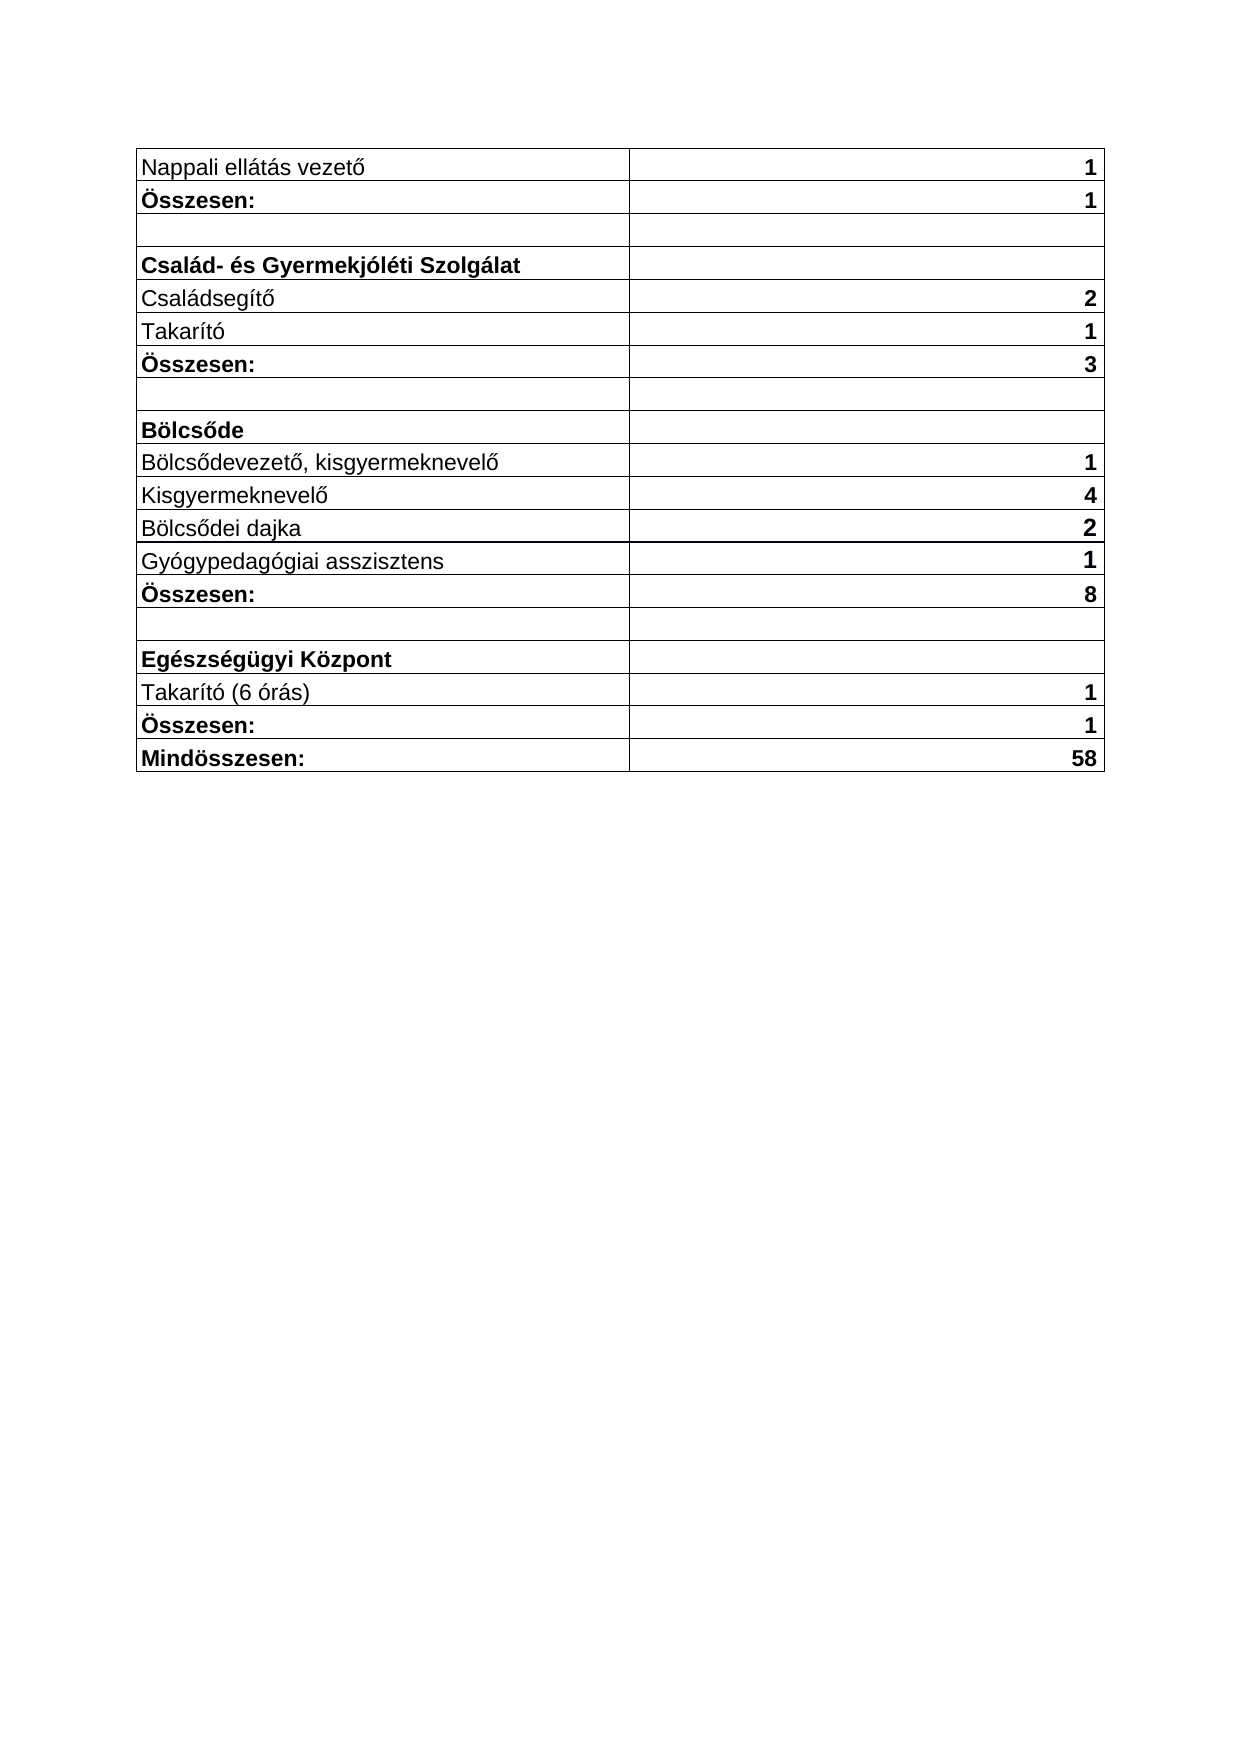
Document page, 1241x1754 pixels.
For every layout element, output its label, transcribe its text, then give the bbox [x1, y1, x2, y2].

table_cell Összesen: [137, 706, 629, 738]
table_cell Bölcsődevezető, kisgyermeknevelő [137, 444, 629, 476]
table_cell 58 [630, 739, 1104, 771]
table_cell [137, 608, 629, 640]
table_cell [630, 641, 1104, 673]
table_cell [137, 378, 629, 410]
table_cell Összesen: [137, 575, 629, 607]
table_cell 1 [630, 181, 1104, 213]
table_cell Család- és Gyermekjóléti Szolgálat [137, 247, 629, 279]
table_cell [137, 214, 629, 246]
table_cell 1 [630, 313, 1104, 344]
table_cell Bölcsődei dajka [137, 510, 629, 541]
table_cell Takarító (6 órás) [137, 674, 629, 705]
table_cell 8 [630, 575, 1104, 607]
table_cell 1 [630, 444, 1104, 476]
table_cell 2 [630, 510, 1104, 541]
table_cell [630, 214, 1104, 246]
table_cell 1 [630, 674, 1104, 705]
table_cell [630, 608, 1104, 640]
table_cell 4 [630, 477, 1104, 508]
table_cell 1 [630, 706, 1104, 738]
table_cell Egészségügyi Központ [137, 641, 629, 673]
table_cell [630, 247, 1104, 279]
table_cell Kisgyermeknevelő [137, 477, 629, 508]
table_cell 1 [630, 149, 1104, 180]
table_cell 1 [630, 543, 1104, 574]
table_cell Takarító [137, 313, 629, 344]
table_cell [630, 411, 1104, 443]
table_cell Összesen: [137, 181, 629, 213]
table_cell 3 [630, 346, 1104, 377]
table_cell Összesen: [137, 346, 629, 377]
table_cell Családsegítő [137, 280, 629, 312]
table_cell Mindösszesen: [137, 739, 629, 771]
table_cell Bölcsőde [137, 411, 629, 443]
table_cell Nappali ellátás vezető [137, 149, 629, 180]
table_cell 2 [630, 280, 1104, 312]
table_cell [630, 378, 1104, 410]
table_cell Gyógypedagógiai asszisztens [137, 543, 629, 574]
